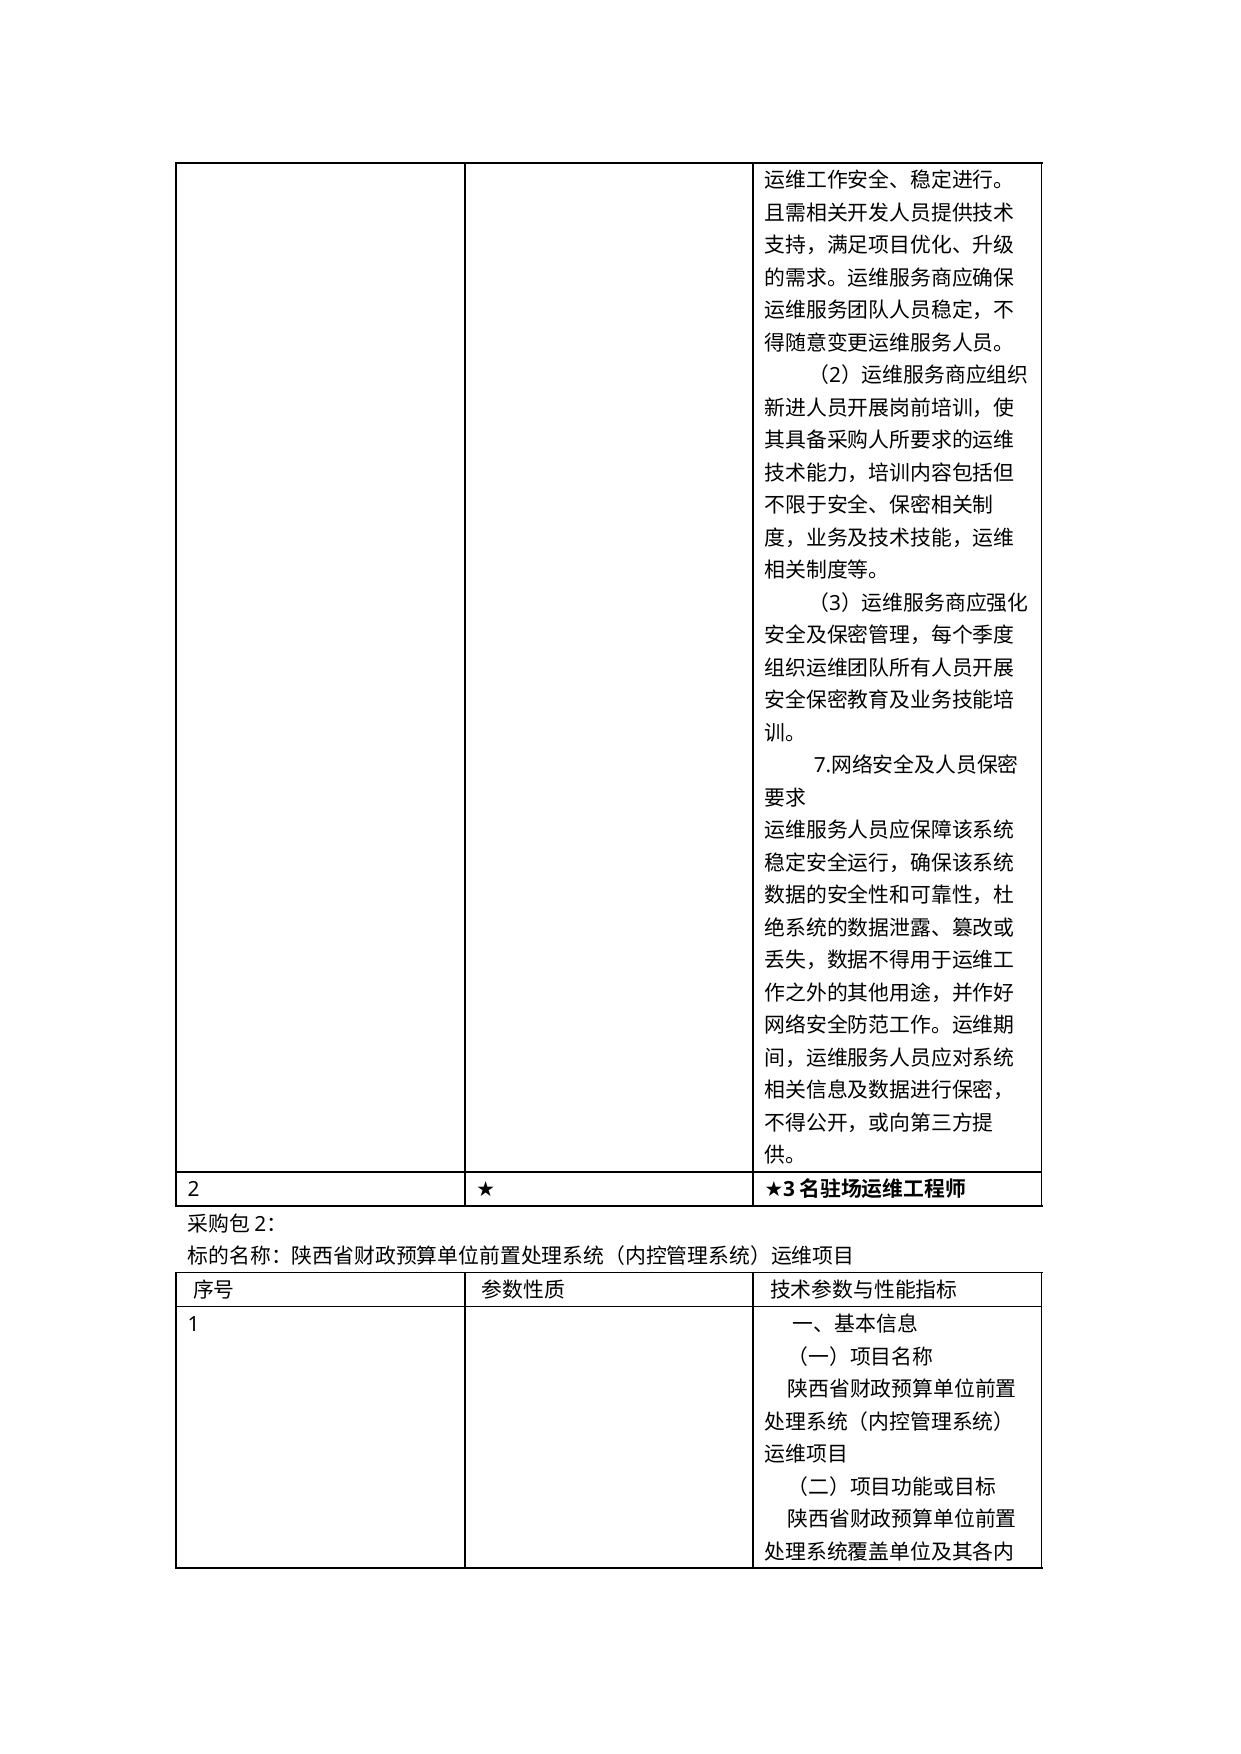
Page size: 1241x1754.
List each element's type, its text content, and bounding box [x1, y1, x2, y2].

table_cell [466, 164, 752, 1171]
table_cell ★3名驻场运维工程师 [754, 1173, 1041, 1205]
table_header 序号 [177, 1273, 464, 1306]
table_header 技术参数与性能指标 [754, 1273, 1041, 1306]
text 标的名称：陕西省财政预算单位前置处理系统（内控管理系统）运维项目 [187, 1239, 1053, 1272]
table_cell ★ [466, 1173, 752, 1205]
table_cell 2 [177, 1173, 464, 1205]
table_cell 1 [177, 1307, 464, 1567]
table_cell [466, 1307, 752, 1567]
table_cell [754, 1307, 1041, 1567]
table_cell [754, 164, 1041, 1171]
table_header 参数性质 [466, 1273, 752, 1306]
text 采购包2： [187, 1207, 1053, 1239]
table_cell 1 [177, 164, 464, 1171]
